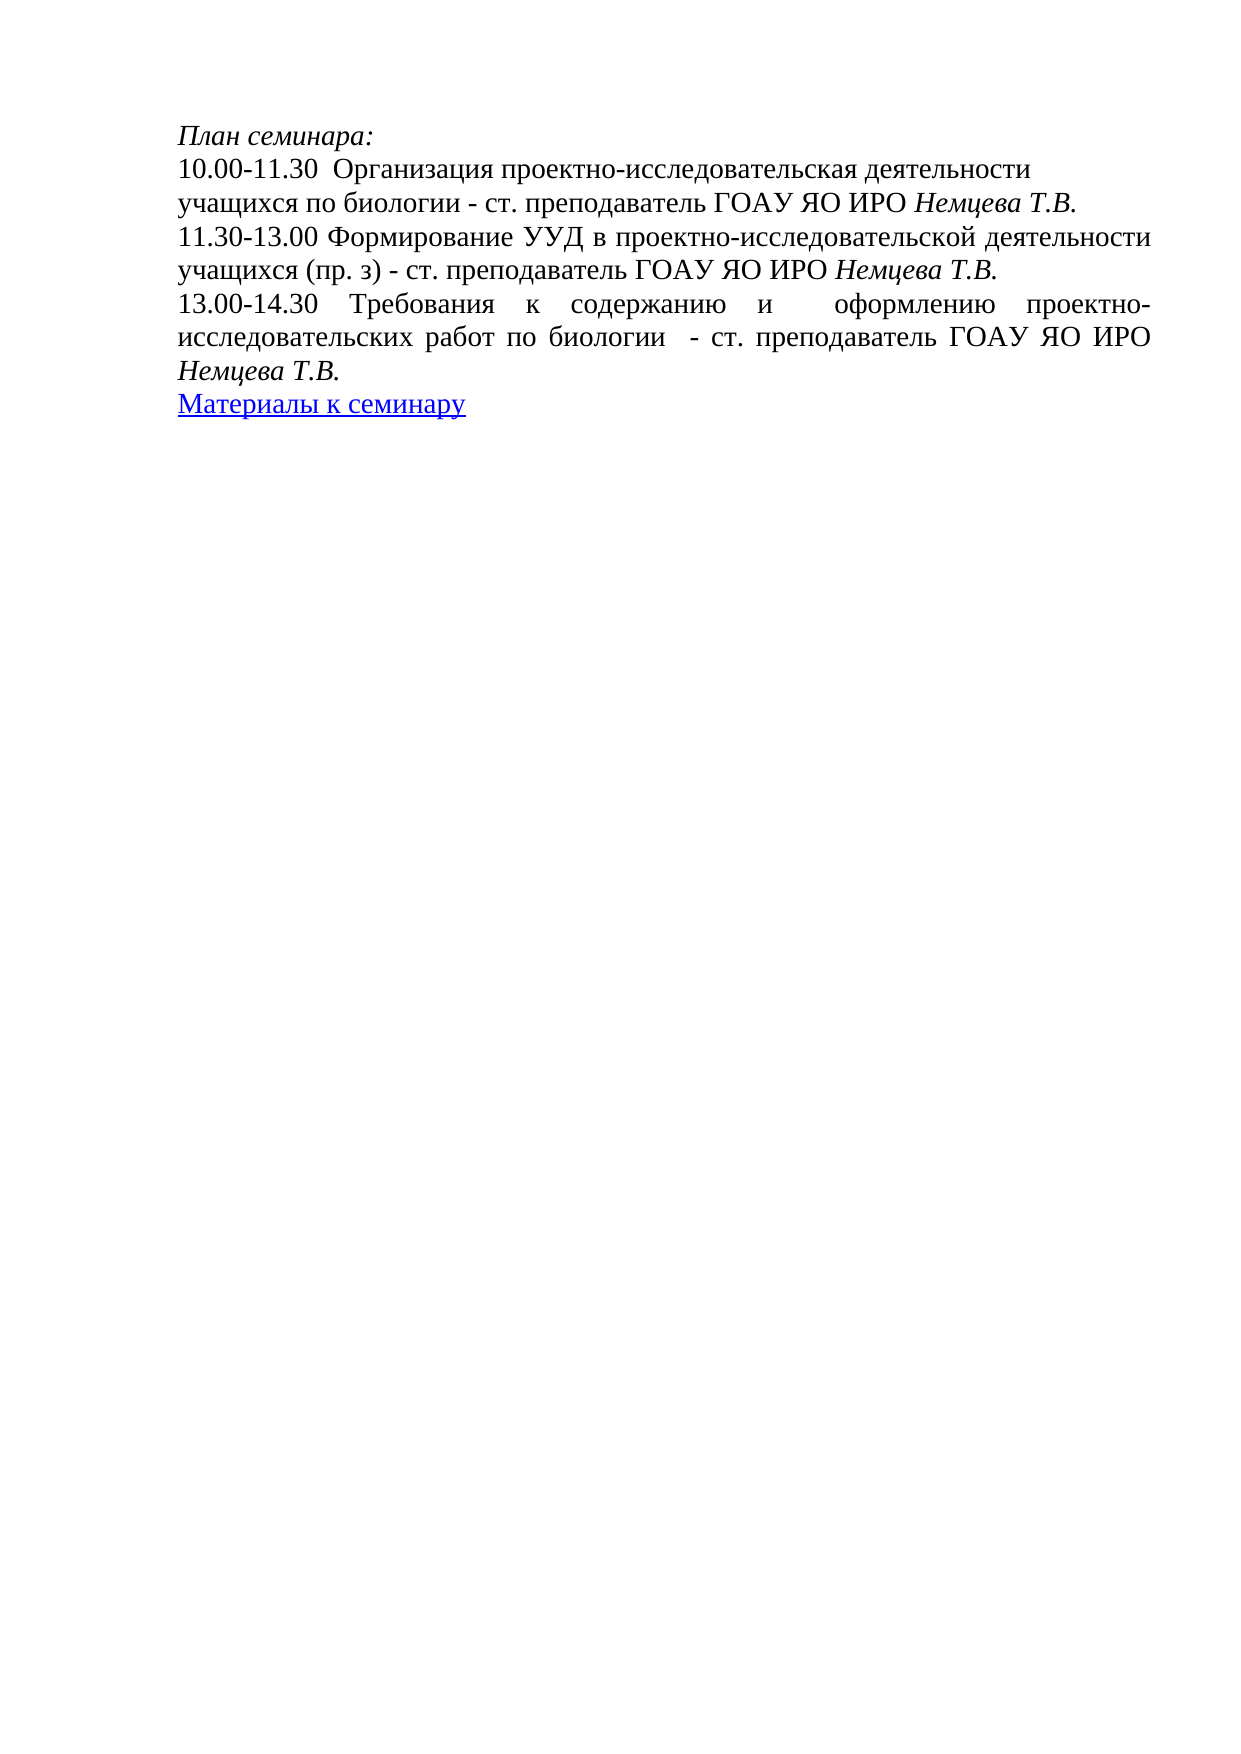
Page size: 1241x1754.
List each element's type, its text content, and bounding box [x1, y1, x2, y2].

text План семинара: [177, 118, 1152, 152]
text 10.00-11.30 Организация проектно-исследовательская деятельности учащихся по биологии - ст. преподаватель ГОАУ ЯО ИРО Немцева Т.В. [177, 152, 1152, 219]
text 11.30-13.00 Формирование УУД в проектно-исследовательской деятельности учащихся (пр. з) - ст. преподаватель ГОАУ ЯО ИРО Немцева Т.В. [177, 219, 1152, 286]
text 13.00-14.30 Требования к содержанию и оформлению проектно-исследовательских работ по биологии - ст. преподаватель ГОАУ ЯО ИРО Немцева Т.В. [177, 286, 1152, 386]
text Материалы к семинару [177, 386, 1152, 420]
